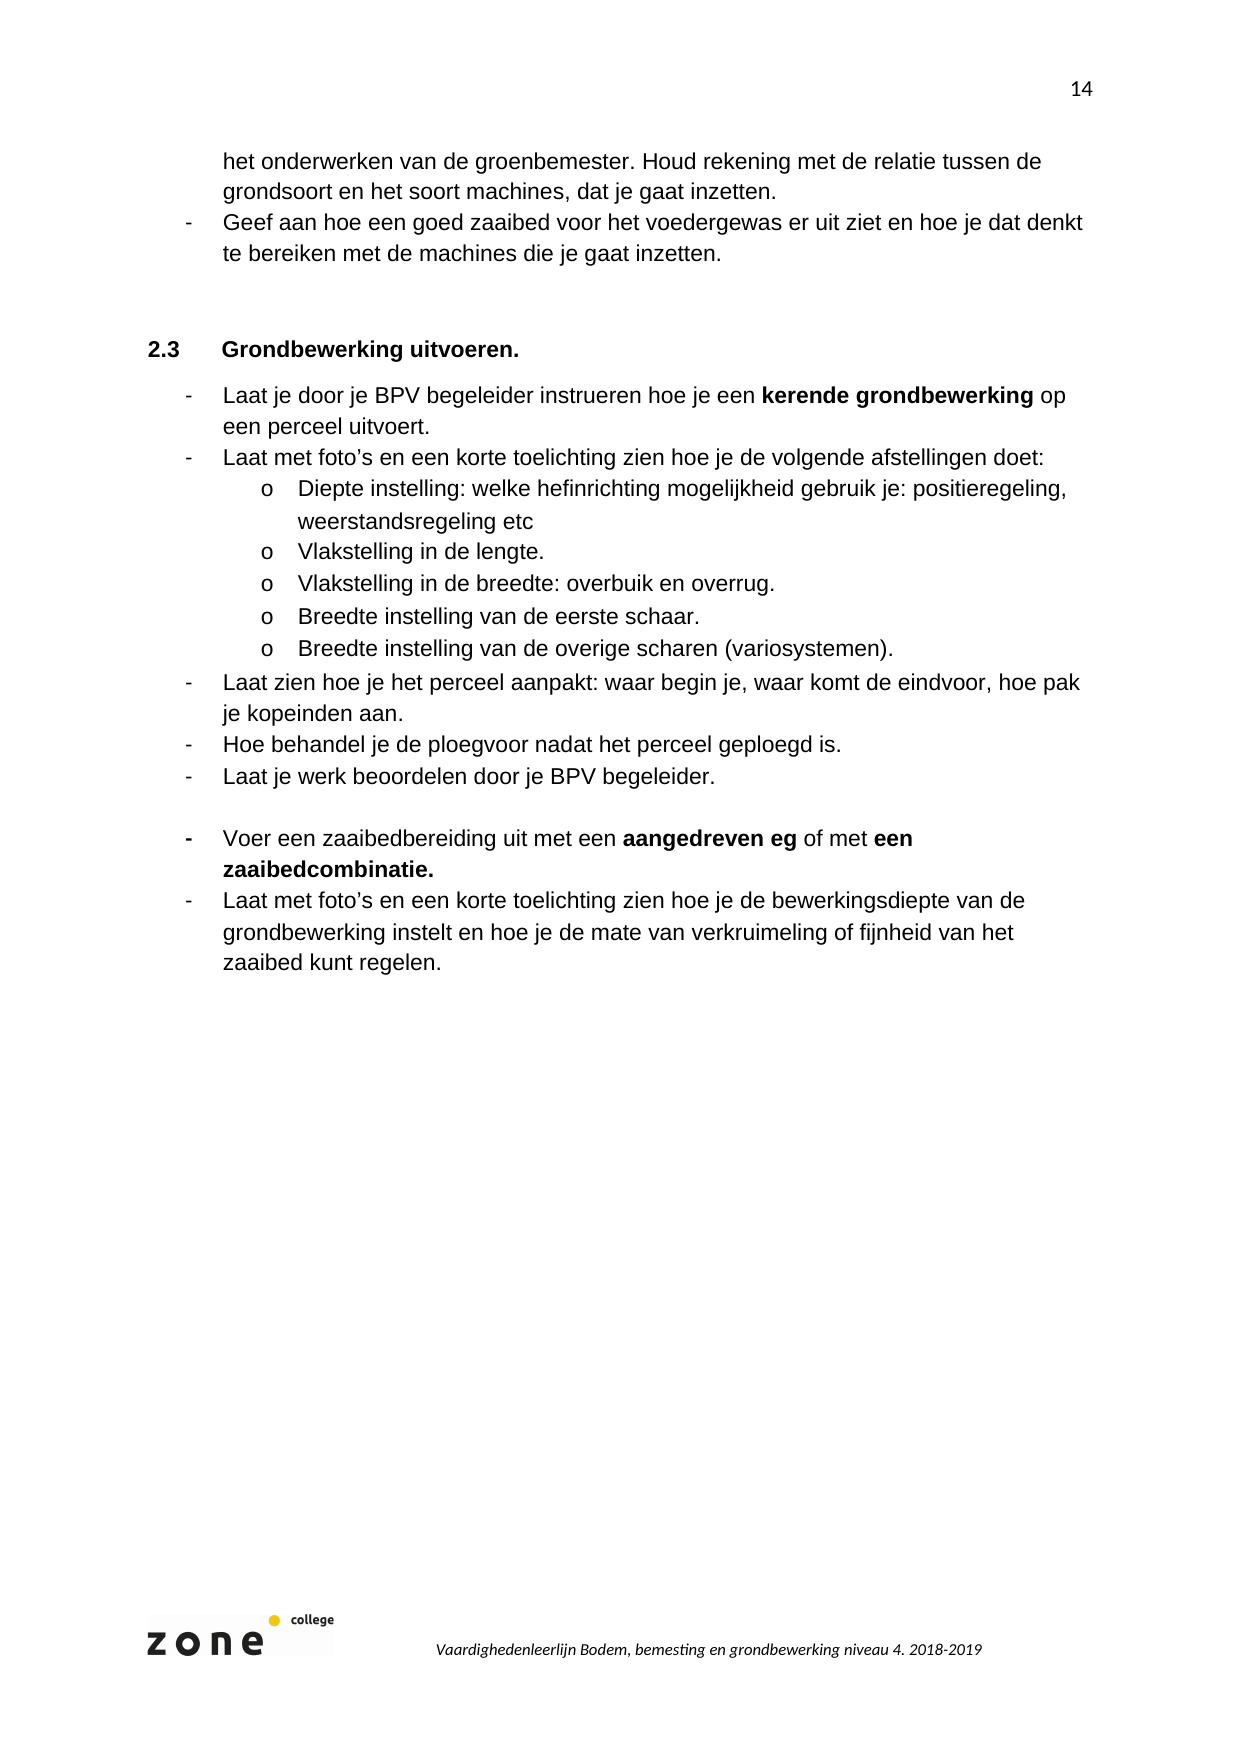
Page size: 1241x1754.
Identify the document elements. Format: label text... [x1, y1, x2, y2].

list Geef aan hoe een goed zaaibed voor het voedergewas er uit ziet en hoe je dat denkt te bereiken met de machines die je gaat inzetten. [185, 208, 1093, 266]
list Laat met foto’s en een korte toelichting zien hoe je de volgende afstellingen doet: [185, 443, 1093, 471]
list Voer een zaaibedbereiding uit met een aangedreven eg of met een zaaibedcombinatie. [185, 824, 1093, 883]
list Diepte instelling: welke hefinrichting mogelijkheid gebruik je: positieregeling, weerstandsregeling etc [260, 475, 1093, 534]
list Laat je werk beoordelen door je BPV begeleider. [185, 762, 1093, 790]
list Laat je door je BPV begeleider instrueren hoe je een kerende grondbewerking op een perceel uitvoert. [185, 381, 1093, 439]
list Breedte instelling van de eerste schaar. [260, 603, 1093, 631]
list Laat met foto’s en een korte toelichting zien hoe je de bewerkingsdiepte van de grondbewerking instelt en hoe je de mate van verkruimeling of fijnheid van het zaaibed kunt regelen. [185, 887, 1093, 975]
list Laat zien hoe je het perceel aanpakt: waar begin je, waar komt de eindvoor, hoe pak je kopeinden aan. [185, 668, 1093, 726]
picture [147, 1614, 334, 1656]
text 2.3 Grondbewerking uitvoeren. [148, 336, 1093, 362]
list Vlakstelling in de lengte. [260, 538, 1093, 566]
list Vlakstelling in de breedte: overbuik en overrug. [260, 570, 1093, 599]
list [185, 148, 1093, 204]
list Breedte instelling van de overige scharen (variosystemen). [260, 635, 1093, 664]
list Hoe behandel je de ploegvoor nadat het perceel geploegd is. [185, 730, 1093, 758]
